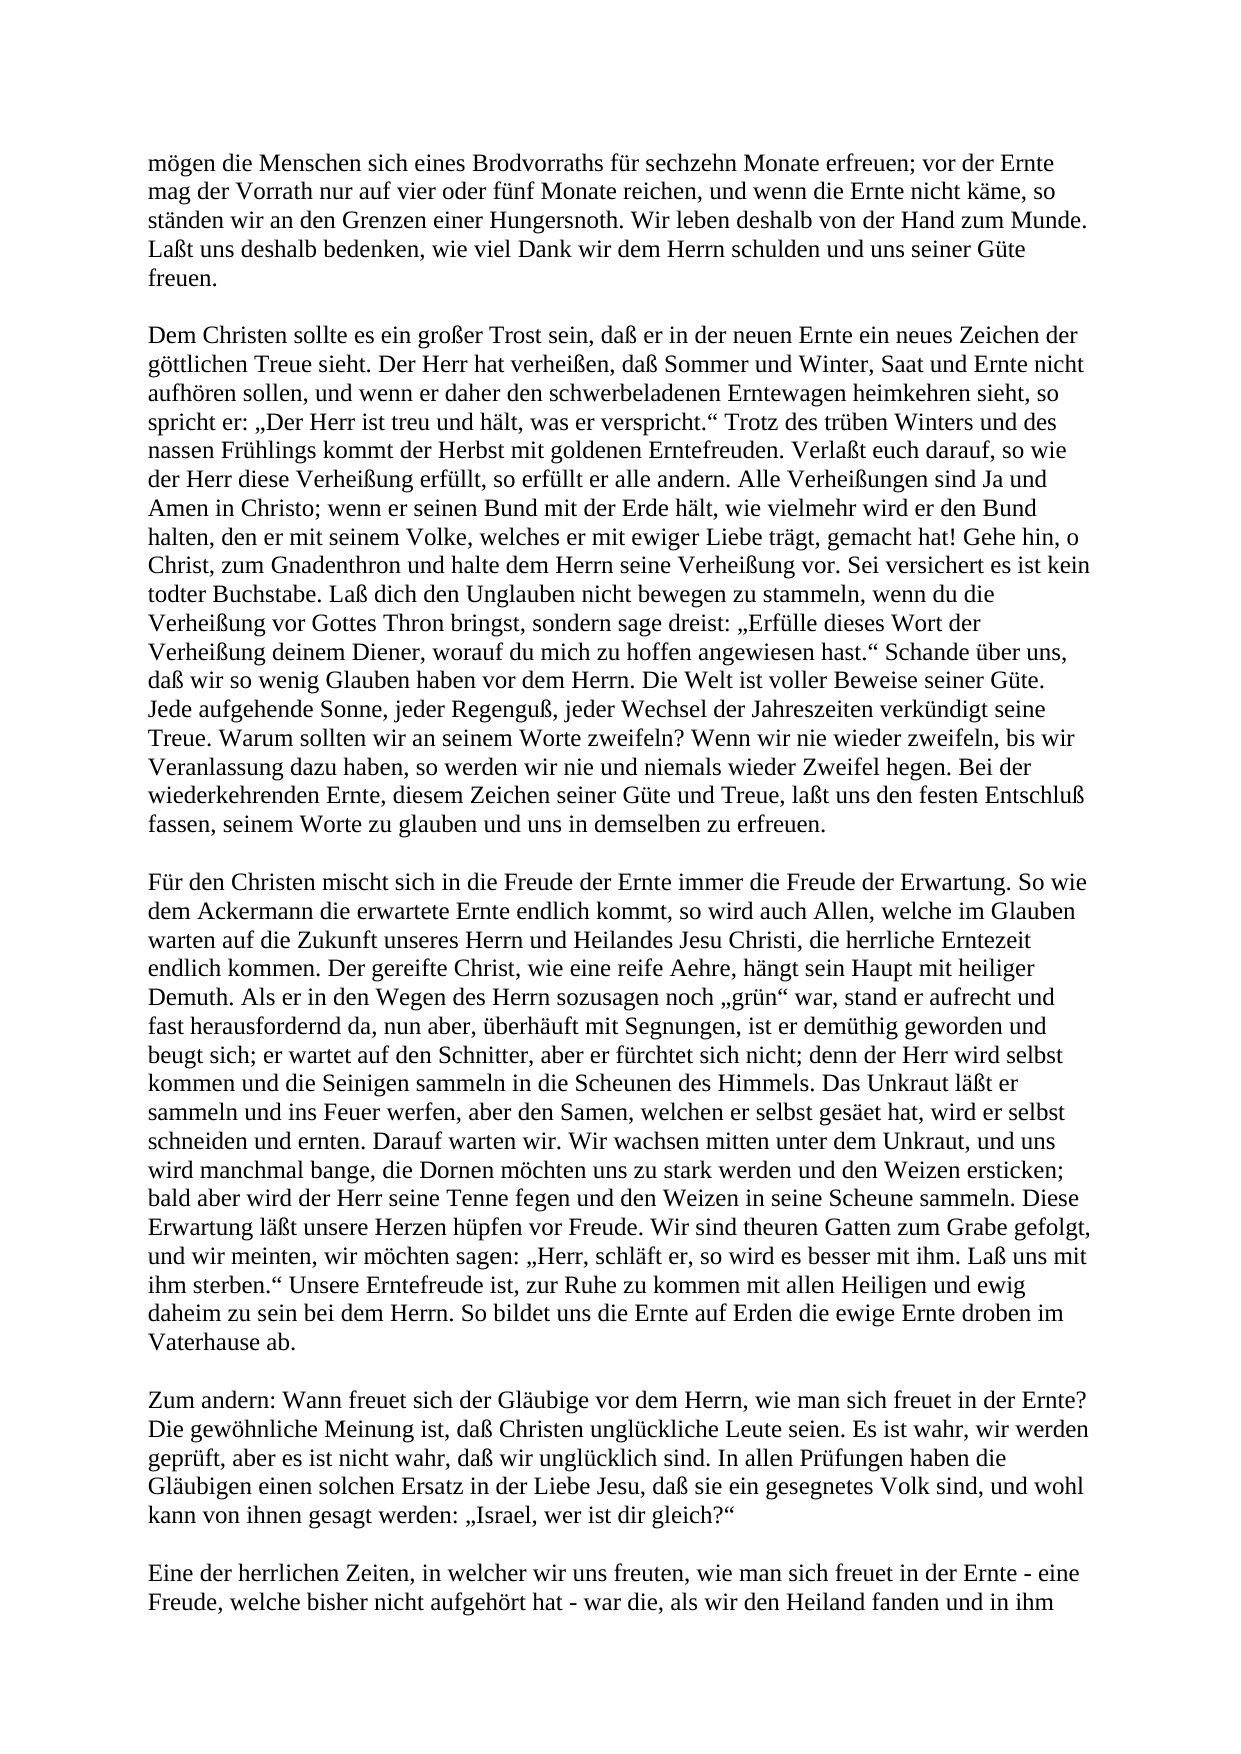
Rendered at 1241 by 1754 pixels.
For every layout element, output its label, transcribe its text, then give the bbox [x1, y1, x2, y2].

text Für den Christen mischt sich in die Freude der Ernte immer die Freude der Erwartung. So wie dem Ackermann die erwartete Ernte endlich kommt, so wird auch Allen, welche im Glauben warten auf die Zukunft unseres Herrn und Heilandes Jesu Christi, die herrliche Erntezeit endlich kommen. Der gereifte Christ, wie eine reife Aehre, hängt sein Haupt mit heiliger Demuth. Als er in den Wegen des Herrn sozusagen noch „grün“ war, stand er aufrecht und fast herausfordernd da, nun aber, überhäuft mit Segnungen, ist er demüthig geworden und beugt sich; er wartet auf den Schnitter, aber er fürchtet sich nicht; denn der Herr wird selbst kommen und die Seinigen sammeln in die Scheunen des Himmels. Das Unkraut läßt er sammeln und ins Feuer werfen, aber den Samen, welchen er selbst gesäet hat, wird er selbst schneiden und ernten. Darauf warten wir. Wir wachsen mitten unter dem Unkraut, und uns wird manchmal bange, die Dornen möchten uns zu stark werden und den Weizen ersticken; bald aber wird der Herr seine Tenne fegen und den Weizen in seine Scheune sammeln. Diese Erwartung läßt unsere Herzen hüpfen vor Freude. Wir sind theuren Gatten zum Grabe gefolgt, und wir meinten, wir möchten sagen: „Herr, schläft er, so wird es besser mit ihm. Laß uns mit ihm sterben.“ Unsere Erntefreude ist, zur Ruhe zu kommen mit allen Heiligen und ewig daheim zu sein bei dem Herrn. So bildet uns die Ernte auf Erden die ewige Ernte droben im Vaterhause ab. [148, 867, 1093, 1356]
text Dem Christen sollte es ein großer Trost sein, daß er in der neuen Ernte ein neues Zeichen der göttlichen Treue sieht. Der Herr hat verheißen, daß Sommer und Winter, Saat und Ernte nicht aufhören sollen, und wenn er daher den schwerbeladenen Erntewagen heimkehren sieht, so spricht er: „Der Herr ist treu und hält, was er verspricht.“ Trotz des trüben Winters und des nassen Frühlings kommt der Herbst mit goldenen Erntefreuden. Verlaßt euch darauf, so wie der Herr diese Verheißung erfüllt, so erfüllt er alle andern. Alle Verheißungen sind Ja und Amen in Christo; wenn er seinen Bund mit der Erde hält, wie vielmehr wird er den Bund halten, den er mit seinem Volke, welches er mit ewiger Liebe trägt, gemacht hat! Gehe hin, o Christ, zum Gnadenthron und halte dem Herrn seine Verheißung vor. Sei versichert es ist kein todter Buchstabe. Laß dich den Unglauben nicht bewegen zu stammeln, wenn du die Verheißung vor Gottes Thron bringst, sondern sage dreist: „Erfülle dieses Wort der Verheißung deinem Diener, worauf du mich zu hoffen angewiesen hast.“ Schande über uns, daß wir so wenig Glauben haben vor dem Herrn. Die Welt ist voller Beweise seiner Güte. Jede aufgehende Sonne, jeder Regenguß, jeder Wechsel der Jahreszeiten verkündigt seine Treue. Warum sollten wir an seinem Worte zweifeln? Wenn wir nie wieder zweifeln, bis wir Veranlassung dazu haben, so werden wir nie und niemals wieder Zweifel hegen. Bei der wiederkehrenden Ernte, diesem Zeichen seiner Güte und Treue, laßt uns den festen Entschluß fassen, seinem Worte zu glauben und uns in demselben zu erfreuen. [148, 321, 1093, 838]
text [148, 148, 1093, 291]
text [148, 1558, 1093, 1616]
text Zum andern: Wann freuet sich der Gläubige vor dem Herrn, wie man sich freuet in der Ernte? Die gewöhnliche Meinung ist, daß Christen unglückliche Leute seien. Es ist wahr, wir werden geprüft, aber es ist nicht wahr, daß wir unglücklich sind. In allen Prüfungen haben die Gläubigen einen solchen Ersatz in der Liebe Jesu, daß sie ein gesegnetes Volk sind, und wohl kann von ihnen gesagt werden: „Israel, wer ist dir gleich?“ [148, 1385, 1093, 1529]
